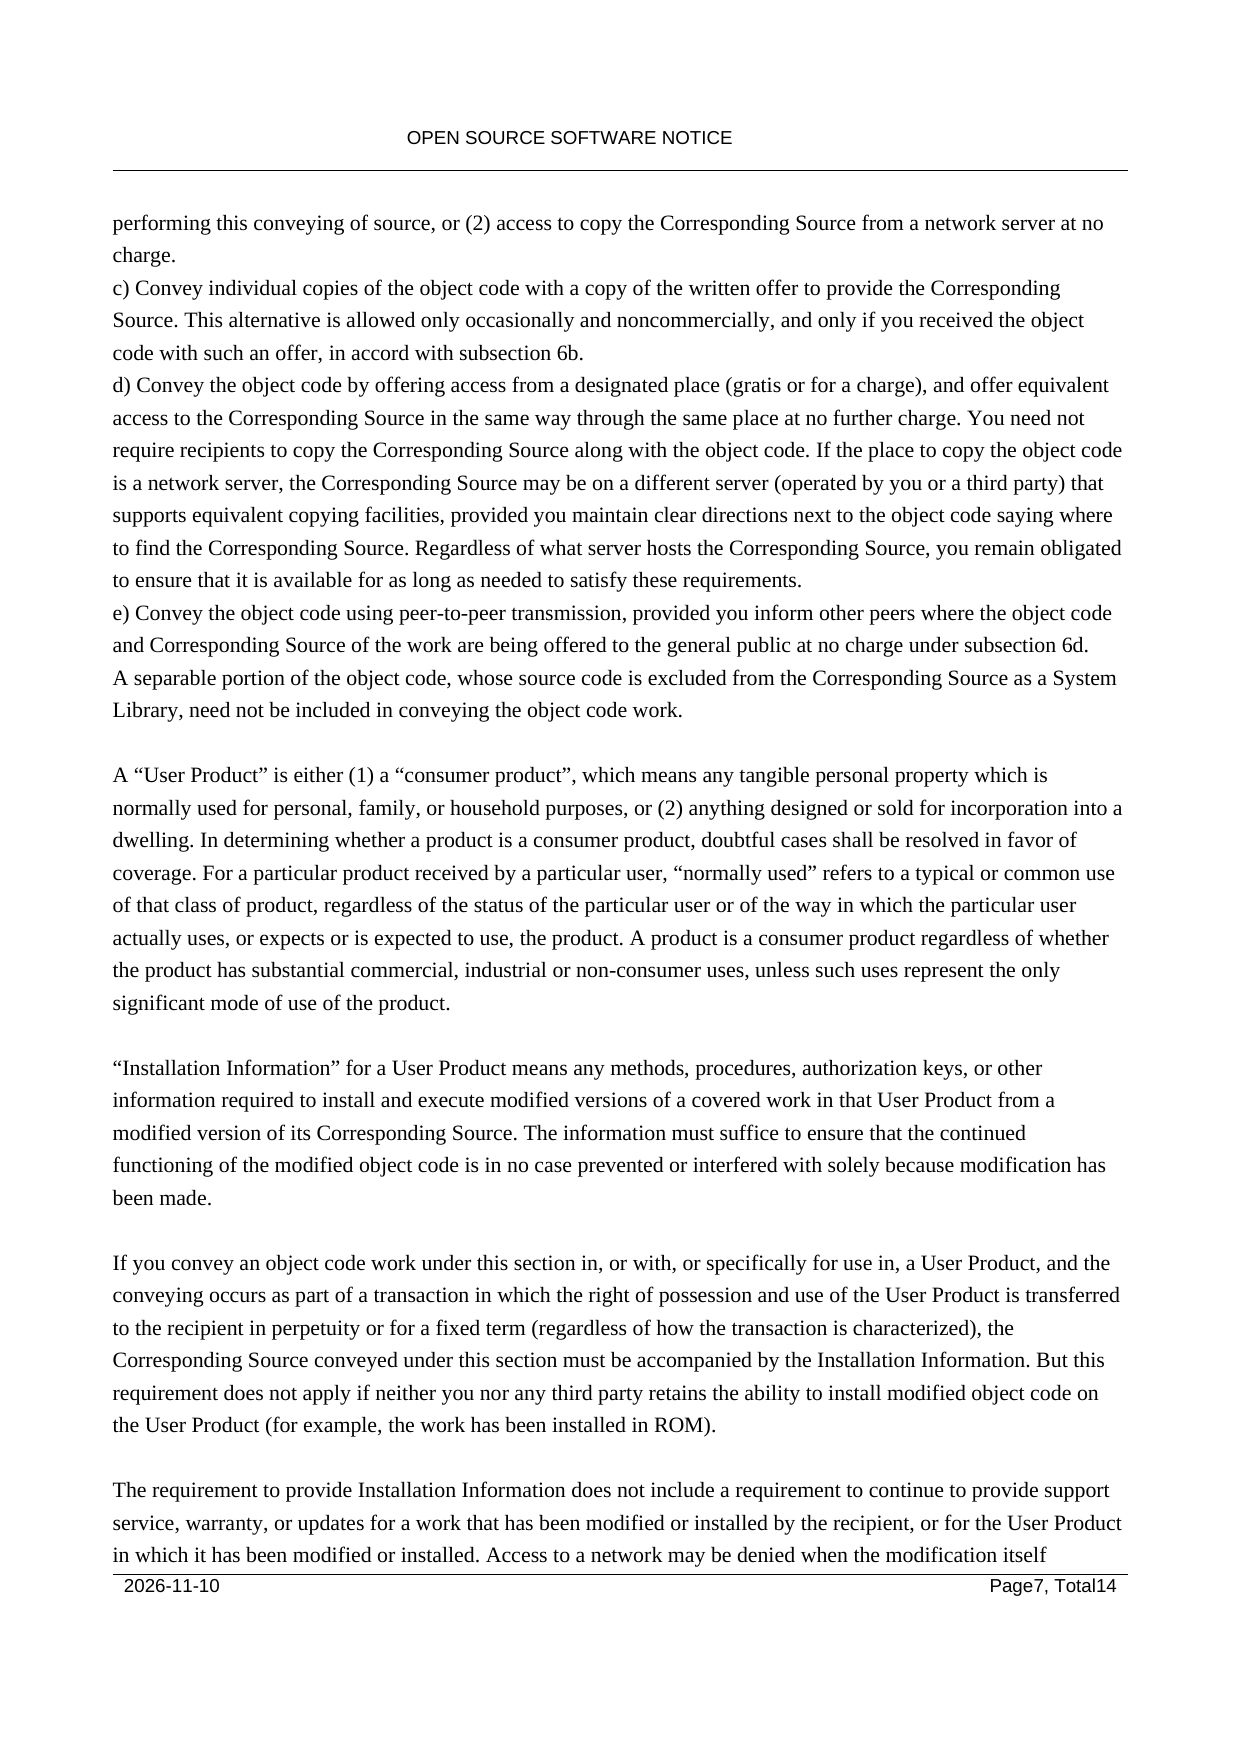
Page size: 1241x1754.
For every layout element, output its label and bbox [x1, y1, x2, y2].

text [112, 206, 1128, 1571]
